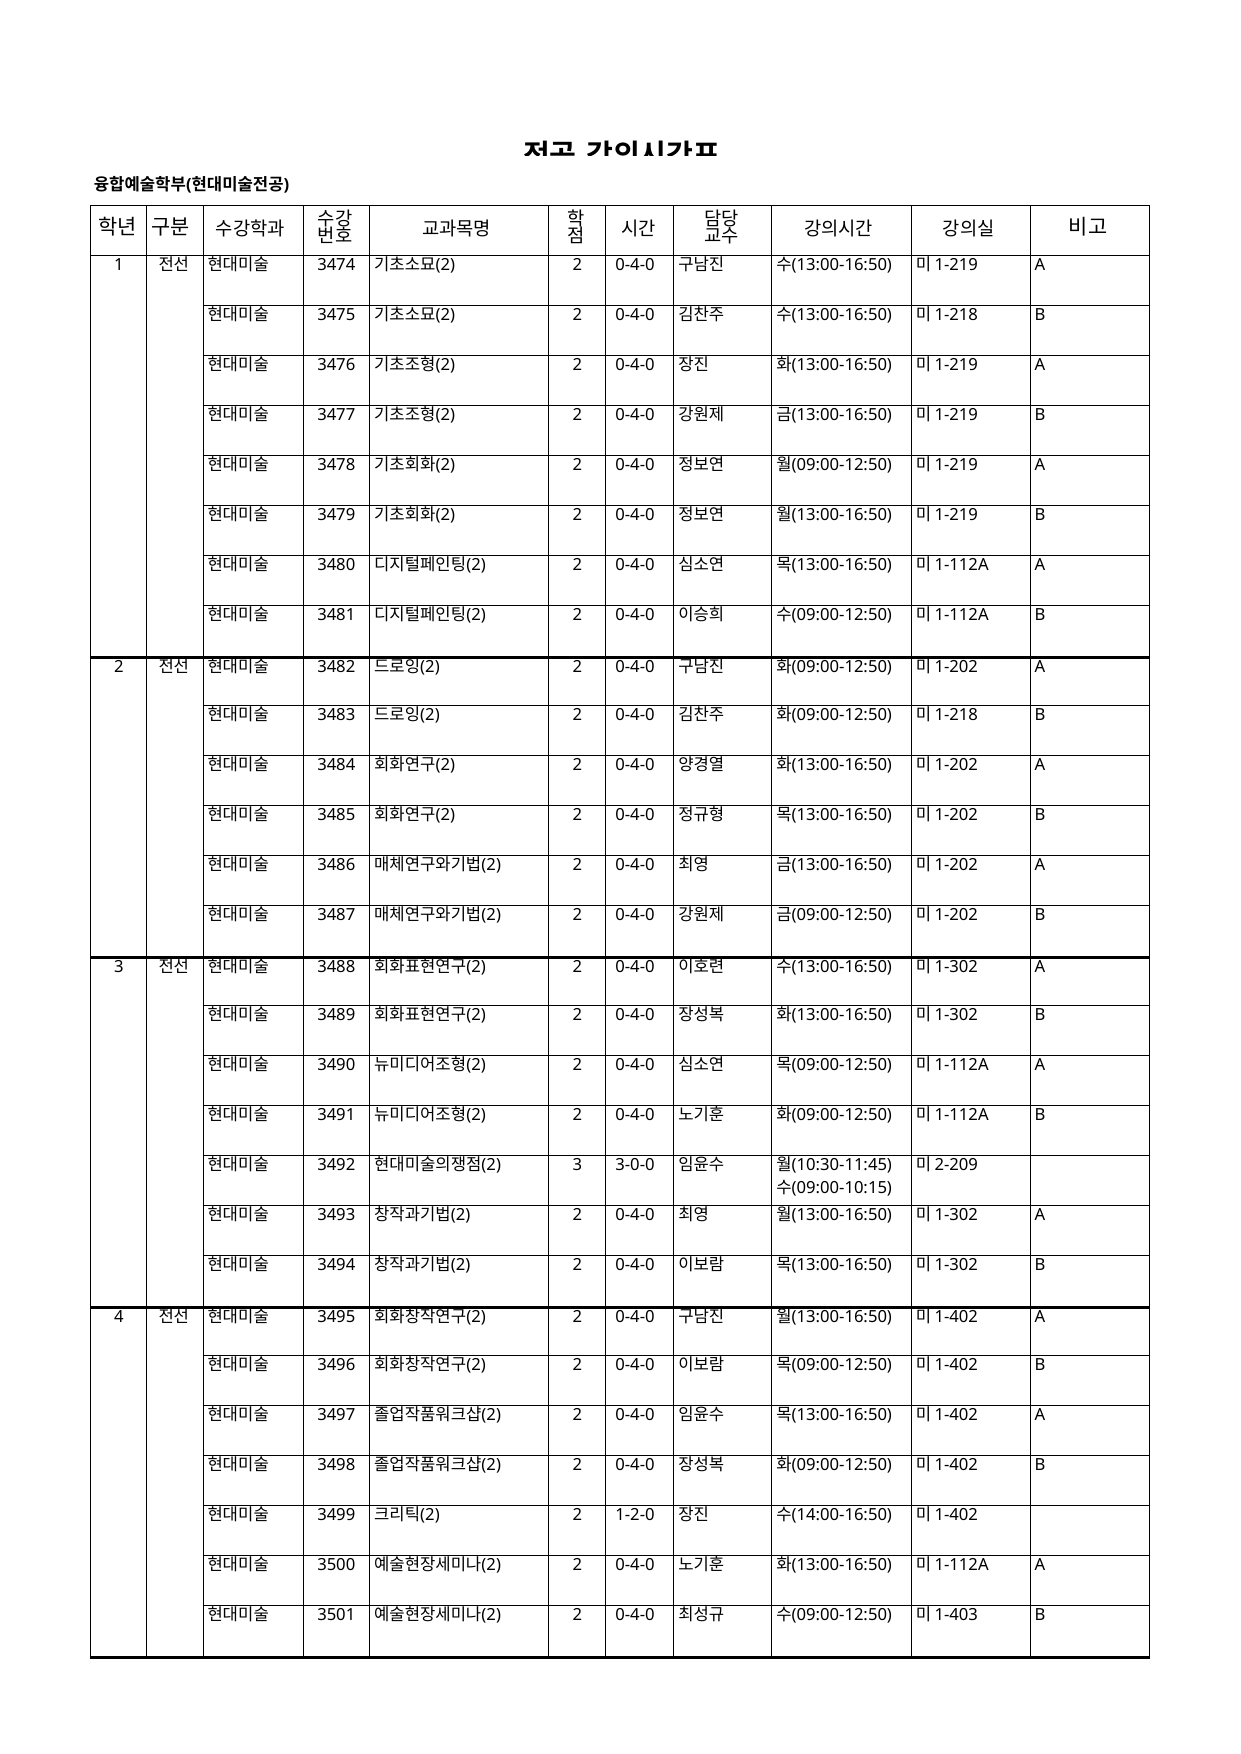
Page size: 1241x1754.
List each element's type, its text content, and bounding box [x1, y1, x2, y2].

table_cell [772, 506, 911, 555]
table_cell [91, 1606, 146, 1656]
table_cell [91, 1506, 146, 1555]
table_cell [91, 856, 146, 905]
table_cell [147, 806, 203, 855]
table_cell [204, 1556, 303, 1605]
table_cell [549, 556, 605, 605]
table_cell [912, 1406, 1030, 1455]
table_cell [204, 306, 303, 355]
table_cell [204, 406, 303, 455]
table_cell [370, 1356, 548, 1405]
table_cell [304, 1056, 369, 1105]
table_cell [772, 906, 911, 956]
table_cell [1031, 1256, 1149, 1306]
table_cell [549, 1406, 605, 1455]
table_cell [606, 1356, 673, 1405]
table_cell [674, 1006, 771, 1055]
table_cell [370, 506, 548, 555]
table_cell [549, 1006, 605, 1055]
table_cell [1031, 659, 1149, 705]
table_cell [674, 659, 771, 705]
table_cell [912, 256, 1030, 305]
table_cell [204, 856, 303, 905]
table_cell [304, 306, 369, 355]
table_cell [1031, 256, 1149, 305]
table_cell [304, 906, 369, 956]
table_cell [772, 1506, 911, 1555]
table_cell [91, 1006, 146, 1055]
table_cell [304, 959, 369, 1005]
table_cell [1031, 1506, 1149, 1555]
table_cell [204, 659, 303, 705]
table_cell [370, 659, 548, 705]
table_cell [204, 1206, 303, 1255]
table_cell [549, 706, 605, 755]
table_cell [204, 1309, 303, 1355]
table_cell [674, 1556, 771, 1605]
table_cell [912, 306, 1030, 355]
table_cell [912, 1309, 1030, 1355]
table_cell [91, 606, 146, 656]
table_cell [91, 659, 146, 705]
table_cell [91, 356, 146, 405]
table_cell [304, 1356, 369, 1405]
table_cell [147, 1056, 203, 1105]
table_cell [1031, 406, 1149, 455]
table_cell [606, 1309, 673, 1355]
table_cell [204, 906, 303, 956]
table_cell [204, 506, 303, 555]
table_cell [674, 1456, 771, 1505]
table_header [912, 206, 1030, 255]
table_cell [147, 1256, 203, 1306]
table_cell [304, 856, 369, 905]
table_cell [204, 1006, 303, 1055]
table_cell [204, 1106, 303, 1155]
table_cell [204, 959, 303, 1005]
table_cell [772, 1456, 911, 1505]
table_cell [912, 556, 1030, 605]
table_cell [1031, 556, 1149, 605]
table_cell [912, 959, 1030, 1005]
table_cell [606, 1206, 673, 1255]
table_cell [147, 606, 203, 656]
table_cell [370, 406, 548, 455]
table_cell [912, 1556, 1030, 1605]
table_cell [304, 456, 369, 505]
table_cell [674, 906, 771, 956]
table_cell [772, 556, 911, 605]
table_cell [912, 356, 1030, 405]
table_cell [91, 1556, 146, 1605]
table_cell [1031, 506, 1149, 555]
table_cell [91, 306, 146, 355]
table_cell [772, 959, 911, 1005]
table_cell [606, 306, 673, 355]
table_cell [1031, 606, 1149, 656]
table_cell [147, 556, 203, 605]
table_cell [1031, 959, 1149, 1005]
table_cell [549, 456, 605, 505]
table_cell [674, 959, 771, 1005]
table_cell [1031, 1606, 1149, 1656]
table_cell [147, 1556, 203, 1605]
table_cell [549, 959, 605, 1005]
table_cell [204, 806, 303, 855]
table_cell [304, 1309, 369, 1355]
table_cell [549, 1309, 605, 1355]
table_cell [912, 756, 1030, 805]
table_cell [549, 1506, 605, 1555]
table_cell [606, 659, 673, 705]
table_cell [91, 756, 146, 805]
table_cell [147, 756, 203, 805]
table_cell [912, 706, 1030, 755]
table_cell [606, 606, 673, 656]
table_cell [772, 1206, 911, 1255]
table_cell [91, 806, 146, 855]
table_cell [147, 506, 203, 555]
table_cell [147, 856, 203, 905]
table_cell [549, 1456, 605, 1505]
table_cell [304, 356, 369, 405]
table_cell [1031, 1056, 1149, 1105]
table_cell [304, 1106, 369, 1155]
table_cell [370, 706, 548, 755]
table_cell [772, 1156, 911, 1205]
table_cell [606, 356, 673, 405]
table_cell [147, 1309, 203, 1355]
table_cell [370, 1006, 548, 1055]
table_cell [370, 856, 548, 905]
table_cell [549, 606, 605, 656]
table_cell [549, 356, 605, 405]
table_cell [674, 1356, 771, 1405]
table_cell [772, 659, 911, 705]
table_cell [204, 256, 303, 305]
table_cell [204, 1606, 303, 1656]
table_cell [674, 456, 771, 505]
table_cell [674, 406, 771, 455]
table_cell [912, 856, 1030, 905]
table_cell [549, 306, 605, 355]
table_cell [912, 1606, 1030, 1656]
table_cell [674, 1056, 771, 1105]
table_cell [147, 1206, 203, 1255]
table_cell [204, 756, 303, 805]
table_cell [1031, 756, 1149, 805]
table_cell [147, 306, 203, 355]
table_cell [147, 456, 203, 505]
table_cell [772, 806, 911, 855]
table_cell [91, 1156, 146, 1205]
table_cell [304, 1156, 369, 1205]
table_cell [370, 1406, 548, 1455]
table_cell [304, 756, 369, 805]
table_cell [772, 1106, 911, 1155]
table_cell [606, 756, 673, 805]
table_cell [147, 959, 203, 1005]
text 융합예술학부(현대미술전공) [94, 172, 1161, 195]
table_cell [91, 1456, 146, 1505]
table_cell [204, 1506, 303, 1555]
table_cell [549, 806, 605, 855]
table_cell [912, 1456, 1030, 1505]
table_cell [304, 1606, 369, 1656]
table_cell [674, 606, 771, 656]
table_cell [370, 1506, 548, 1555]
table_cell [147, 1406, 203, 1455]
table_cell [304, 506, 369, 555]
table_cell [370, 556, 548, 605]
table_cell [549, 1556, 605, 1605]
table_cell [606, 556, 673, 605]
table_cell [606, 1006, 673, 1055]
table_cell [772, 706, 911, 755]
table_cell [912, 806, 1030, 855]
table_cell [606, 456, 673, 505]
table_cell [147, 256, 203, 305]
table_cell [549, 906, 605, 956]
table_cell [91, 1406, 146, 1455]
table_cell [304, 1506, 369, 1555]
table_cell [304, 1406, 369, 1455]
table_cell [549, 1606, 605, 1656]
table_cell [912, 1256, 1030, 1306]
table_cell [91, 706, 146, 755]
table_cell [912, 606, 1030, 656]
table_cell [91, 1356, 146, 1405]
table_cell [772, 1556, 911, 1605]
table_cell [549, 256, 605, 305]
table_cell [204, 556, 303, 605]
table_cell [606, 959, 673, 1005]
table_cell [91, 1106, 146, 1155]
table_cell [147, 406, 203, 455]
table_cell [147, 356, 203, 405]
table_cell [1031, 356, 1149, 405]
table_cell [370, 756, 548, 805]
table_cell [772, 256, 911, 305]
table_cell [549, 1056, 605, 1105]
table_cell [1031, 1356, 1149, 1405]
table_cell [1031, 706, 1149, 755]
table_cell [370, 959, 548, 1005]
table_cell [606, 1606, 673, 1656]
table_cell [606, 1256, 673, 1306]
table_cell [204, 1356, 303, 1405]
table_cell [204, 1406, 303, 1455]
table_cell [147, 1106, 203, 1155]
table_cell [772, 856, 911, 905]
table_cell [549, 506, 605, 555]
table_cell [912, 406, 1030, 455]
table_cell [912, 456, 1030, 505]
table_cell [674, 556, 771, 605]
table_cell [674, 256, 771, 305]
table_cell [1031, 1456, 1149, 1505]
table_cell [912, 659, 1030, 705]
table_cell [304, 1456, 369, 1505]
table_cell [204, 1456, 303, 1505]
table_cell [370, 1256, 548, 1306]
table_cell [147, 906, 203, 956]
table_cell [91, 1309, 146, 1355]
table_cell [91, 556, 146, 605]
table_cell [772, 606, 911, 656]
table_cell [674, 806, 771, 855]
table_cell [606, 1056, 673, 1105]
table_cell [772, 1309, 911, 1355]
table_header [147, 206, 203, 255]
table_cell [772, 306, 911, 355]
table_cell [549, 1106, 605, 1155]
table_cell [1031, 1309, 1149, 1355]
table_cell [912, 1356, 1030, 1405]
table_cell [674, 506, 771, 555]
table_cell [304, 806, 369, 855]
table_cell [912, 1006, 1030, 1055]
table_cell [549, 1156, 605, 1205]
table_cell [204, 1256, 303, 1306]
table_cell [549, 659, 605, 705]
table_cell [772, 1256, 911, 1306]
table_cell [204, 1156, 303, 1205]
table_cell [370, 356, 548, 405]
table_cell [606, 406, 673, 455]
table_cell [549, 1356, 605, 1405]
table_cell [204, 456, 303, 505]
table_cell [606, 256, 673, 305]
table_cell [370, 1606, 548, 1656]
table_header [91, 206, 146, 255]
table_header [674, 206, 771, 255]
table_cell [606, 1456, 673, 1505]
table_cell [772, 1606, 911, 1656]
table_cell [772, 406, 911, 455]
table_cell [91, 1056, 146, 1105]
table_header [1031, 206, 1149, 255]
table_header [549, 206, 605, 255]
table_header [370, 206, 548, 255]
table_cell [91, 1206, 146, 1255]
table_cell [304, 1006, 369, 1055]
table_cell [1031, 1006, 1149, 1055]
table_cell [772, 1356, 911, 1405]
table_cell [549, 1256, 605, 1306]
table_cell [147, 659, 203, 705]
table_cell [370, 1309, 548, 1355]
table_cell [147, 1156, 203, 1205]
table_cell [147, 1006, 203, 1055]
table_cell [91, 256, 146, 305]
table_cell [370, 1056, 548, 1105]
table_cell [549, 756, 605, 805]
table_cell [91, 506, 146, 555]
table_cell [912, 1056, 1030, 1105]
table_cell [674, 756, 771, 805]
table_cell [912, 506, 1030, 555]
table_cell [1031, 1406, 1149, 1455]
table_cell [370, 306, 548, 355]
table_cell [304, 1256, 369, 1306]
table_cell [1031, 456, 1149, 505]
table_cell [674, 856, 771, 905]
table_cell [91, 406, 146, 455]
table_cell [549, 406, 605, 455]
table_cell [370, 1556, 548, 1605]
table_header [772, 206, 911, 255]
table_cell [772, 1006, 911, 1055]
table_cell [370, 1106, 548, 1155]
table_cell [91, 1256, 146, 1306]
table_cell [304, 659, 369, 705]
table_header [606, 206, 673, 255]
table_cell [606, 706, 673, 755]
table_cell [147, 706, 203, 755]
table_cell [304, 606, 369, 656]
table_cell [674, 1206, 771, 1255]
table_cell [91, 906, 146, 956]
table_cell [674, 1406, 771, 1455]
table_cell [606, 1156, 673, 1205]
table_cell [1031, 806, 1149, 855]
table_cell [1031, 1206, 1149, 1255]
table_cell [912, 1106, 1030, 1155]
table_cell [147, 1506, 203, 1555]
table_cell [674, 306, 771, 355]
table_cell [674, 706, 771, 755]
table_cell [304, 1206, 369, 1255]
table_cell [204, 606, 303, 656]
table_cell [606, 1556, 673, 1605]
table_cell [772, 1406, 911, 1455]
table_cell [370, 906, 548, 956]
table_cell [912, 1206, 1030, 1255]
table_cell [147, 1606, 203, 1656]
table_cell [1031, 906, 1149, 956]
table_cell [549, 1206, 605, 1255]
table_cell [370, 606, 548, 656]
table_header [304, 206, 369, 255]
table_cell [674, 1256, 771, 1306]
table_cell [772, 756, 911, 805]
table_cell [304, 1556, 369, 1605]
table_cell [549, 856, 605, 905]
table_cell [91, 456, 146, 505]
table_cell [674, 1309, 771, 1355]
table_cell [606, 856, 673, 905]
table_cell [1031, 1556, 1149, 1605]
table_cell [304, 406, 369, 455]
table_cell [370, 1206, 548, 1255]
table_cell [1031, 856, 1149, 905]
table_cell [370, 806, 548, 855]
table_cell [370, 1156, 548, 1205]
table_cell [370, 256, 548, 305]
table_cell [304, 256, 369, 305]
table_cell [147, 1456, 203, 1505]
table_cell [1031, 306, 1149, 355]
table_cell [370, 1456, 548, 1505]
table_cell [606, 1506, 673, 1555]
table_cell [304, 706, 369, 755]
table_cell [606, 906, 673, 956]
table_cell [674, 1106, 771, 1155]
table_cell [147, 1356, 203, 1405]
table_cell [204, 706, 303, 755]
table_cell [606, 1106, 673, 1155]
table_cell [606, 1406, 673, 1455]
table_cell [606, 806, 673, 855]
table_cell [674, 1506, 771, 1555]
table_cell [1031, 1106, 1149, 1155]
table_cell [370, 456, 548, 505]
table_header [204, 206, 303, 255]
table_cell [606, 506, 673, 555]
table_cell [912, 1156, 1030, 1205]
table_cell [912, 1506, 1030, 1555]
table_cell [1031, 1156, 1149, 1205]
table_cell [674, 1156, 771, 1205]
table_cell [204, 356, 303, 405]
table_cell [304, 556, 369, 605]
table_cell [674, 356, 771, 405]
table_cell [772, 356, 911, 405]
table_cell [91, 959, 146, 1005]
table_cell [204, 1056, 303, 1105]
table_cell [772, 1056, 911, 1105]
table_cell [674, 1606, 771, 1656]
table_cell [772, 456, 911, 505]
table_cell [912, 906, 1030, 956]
